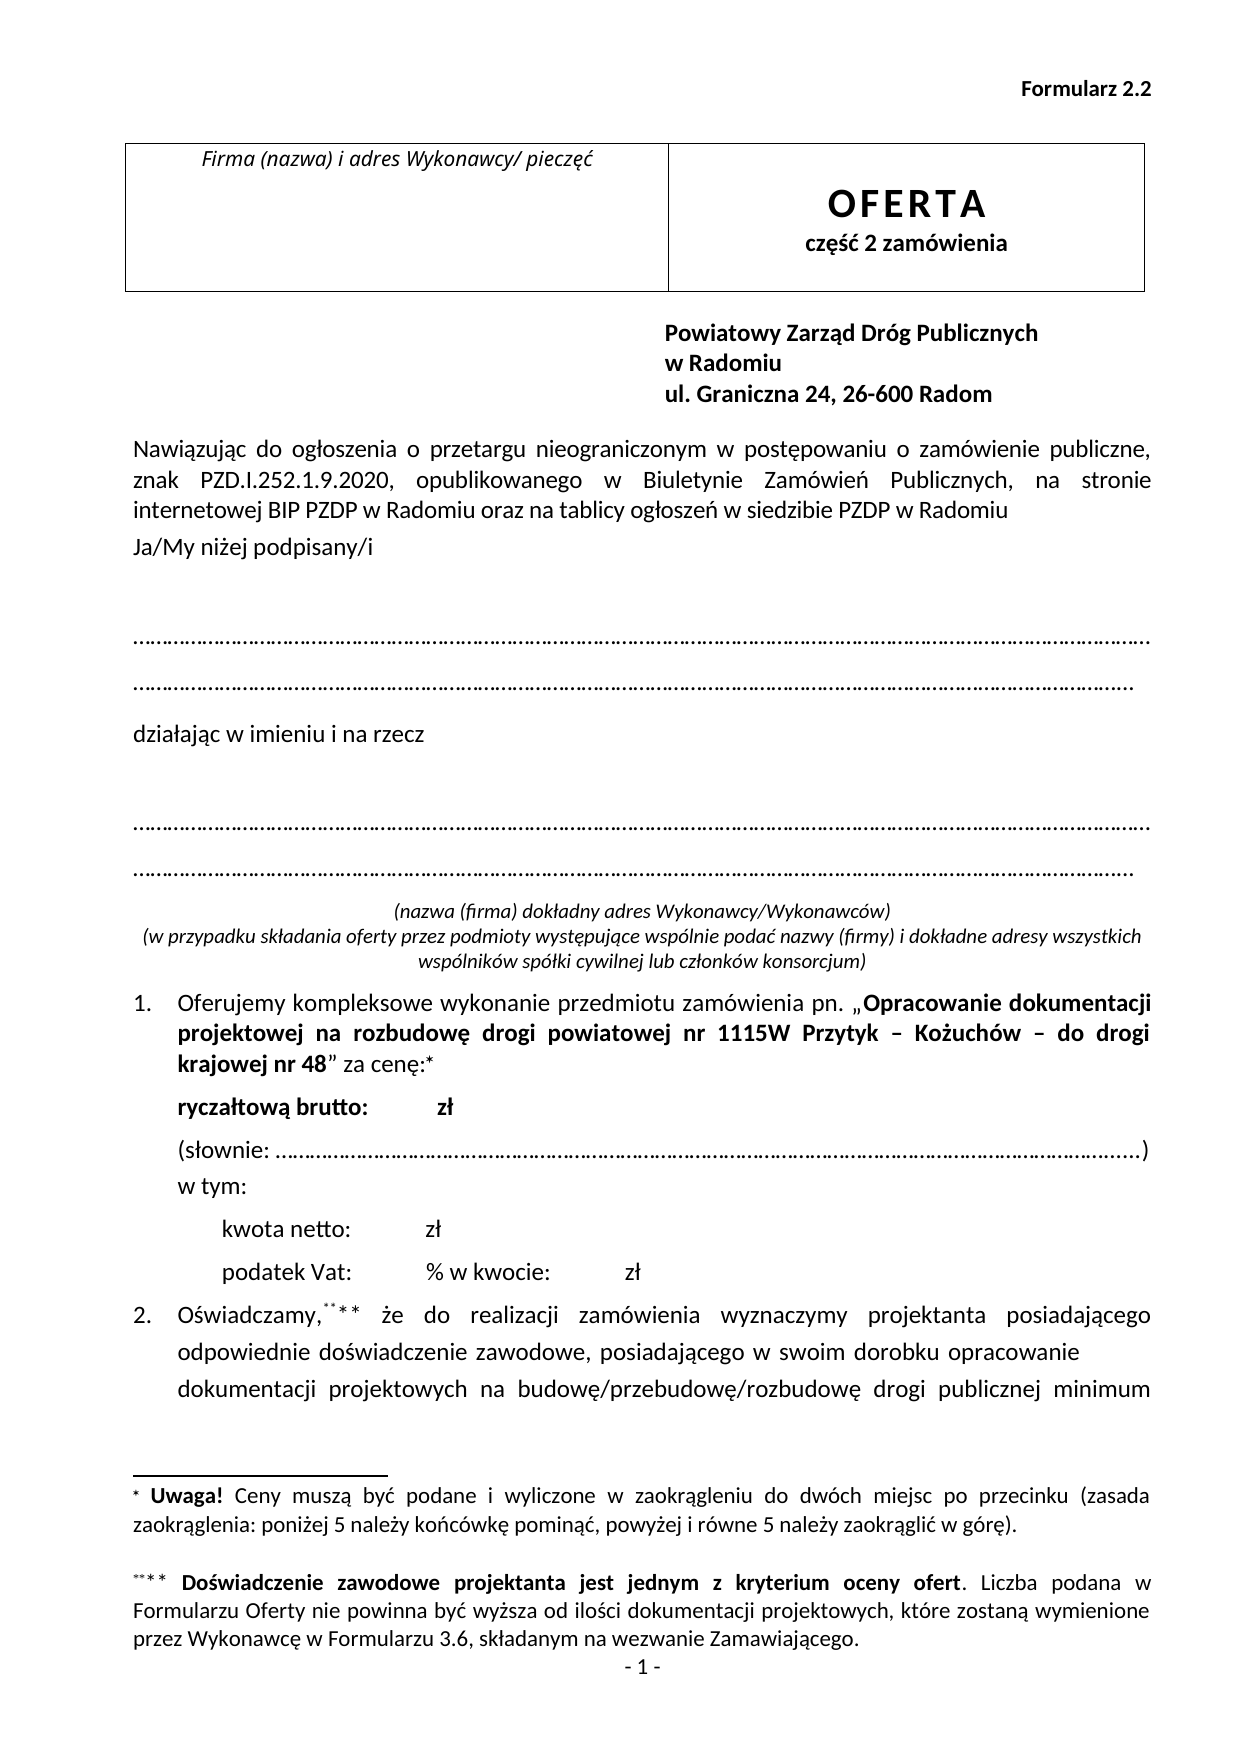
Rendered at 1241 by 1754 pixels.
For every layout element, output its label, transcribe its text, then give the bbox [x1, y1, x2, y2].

text działając w imieniu i na rzecz [133, 718, 1152, 748]
text (nazwa (firma) dokładny adres Wykonawcy/Wykonawców) [133, 898, 1152, 923]
text ul. Graniczna 24, 26-600 Radom [664, 378, 1152, 408]
list Oferujemy kompleksowe wykonanie przedmiotu zamówienia pn. „Opracowanie dokumentacji projektowej na rozbudowę drogi powiatowej nr 1115W Przytyk – Kożuchów – do drogi krajowej nr 48” za cenę: [133, 987, 1152, 1078]
text podatek Vat: % w kwocie: zł [222, 1257, 1152, 1287]
text Powiatowy Zarząd Dróg Publicznych w Radomiu [664, 317, 1152, 378]
text ……………………………………………………………………………………………………………………………………………………………………………………………………………………………………………………………………………………………………………………... [133, 761, 1152, 883]
text ryczałtową brutto: zł [177, 1091, 1152, 1121]
text ……………………………………………………………………………………………………………………………………………………………………………………………………………………………………………………………………………………………………………………... [133, 574, 1152, 696]
text (słownie: ………………………………………………………………………………………………………………………………......) [177, 1134, 1152, 1164]
text Nawiązując do ogłoszenia o przetargu nieograniczonym w postępowaniu o zamówienie publiczne, znak PZD.I.252.1.9.2020, opublikowanego w Biuletynie Zamówień Publicznych, na stronie internetowej BIP PZDP w Radomiu oraz na tablicy ogłoszeń w siedzibie PZDP w Radomiu [133, 433, 1152, 525]
text (w przypadku składania oferty przez podmioty występujące wspólnie podać nazwy (firmy) i dokładne adresy wszystkich wspólników spółki cywilnej lub członków konsorcjum) [133, 923, 1152, 974]
table_header OFERTA część 2 zamówienia [669, 144, 1144, 291]
text kwota netto: zł [222, 1213, 1152, 1244]
table_header Firma (nazwa) i adres Wykonawcy/ pieczęć [126, 144, 668, 291]
text w tym: [177, 1171, 1152, 1201]
text Ja/My niżej podpisany/i [133, 531, 1152, 562]
